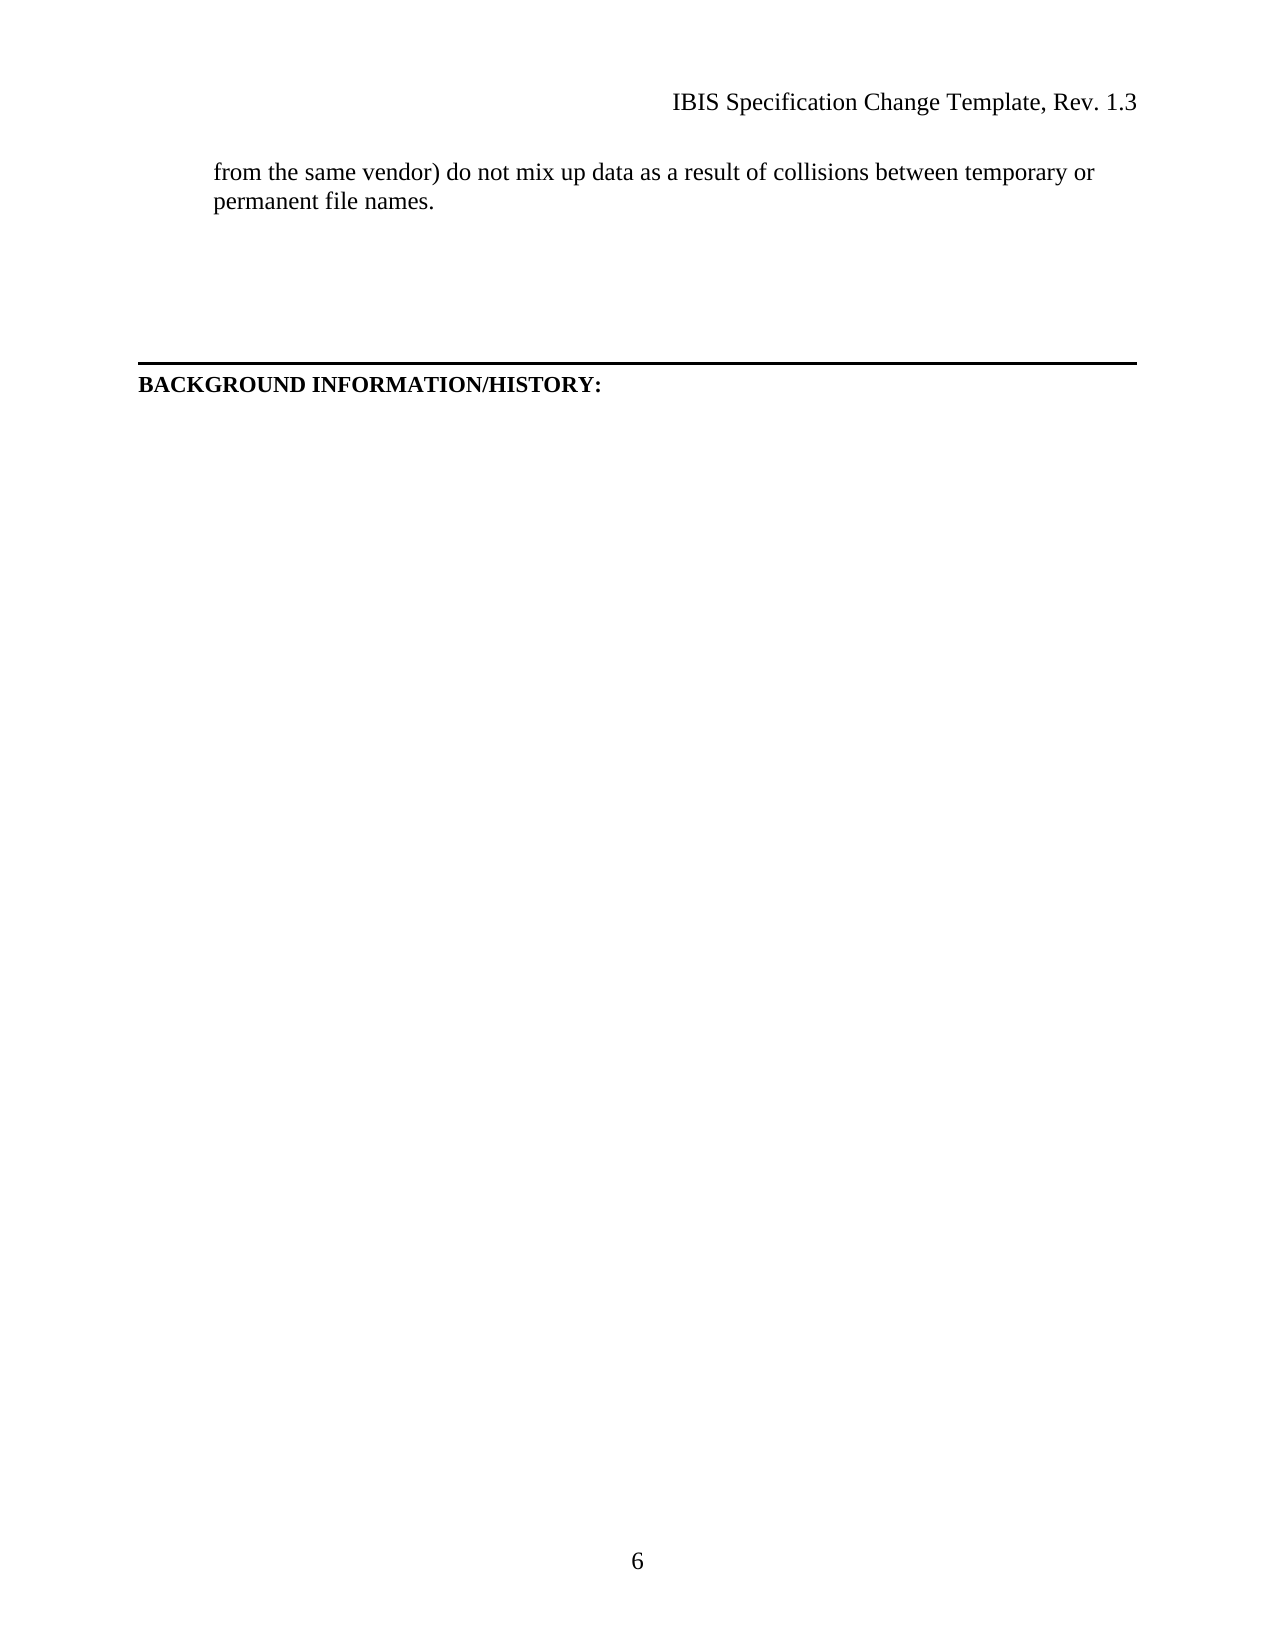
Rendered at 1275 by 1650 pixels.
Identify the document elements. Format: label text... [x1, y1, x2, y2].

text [213, 157, 1137, 215]
text BACKGROUND INFORMATION/HISTORY: [138, 372, 1137, 398]
